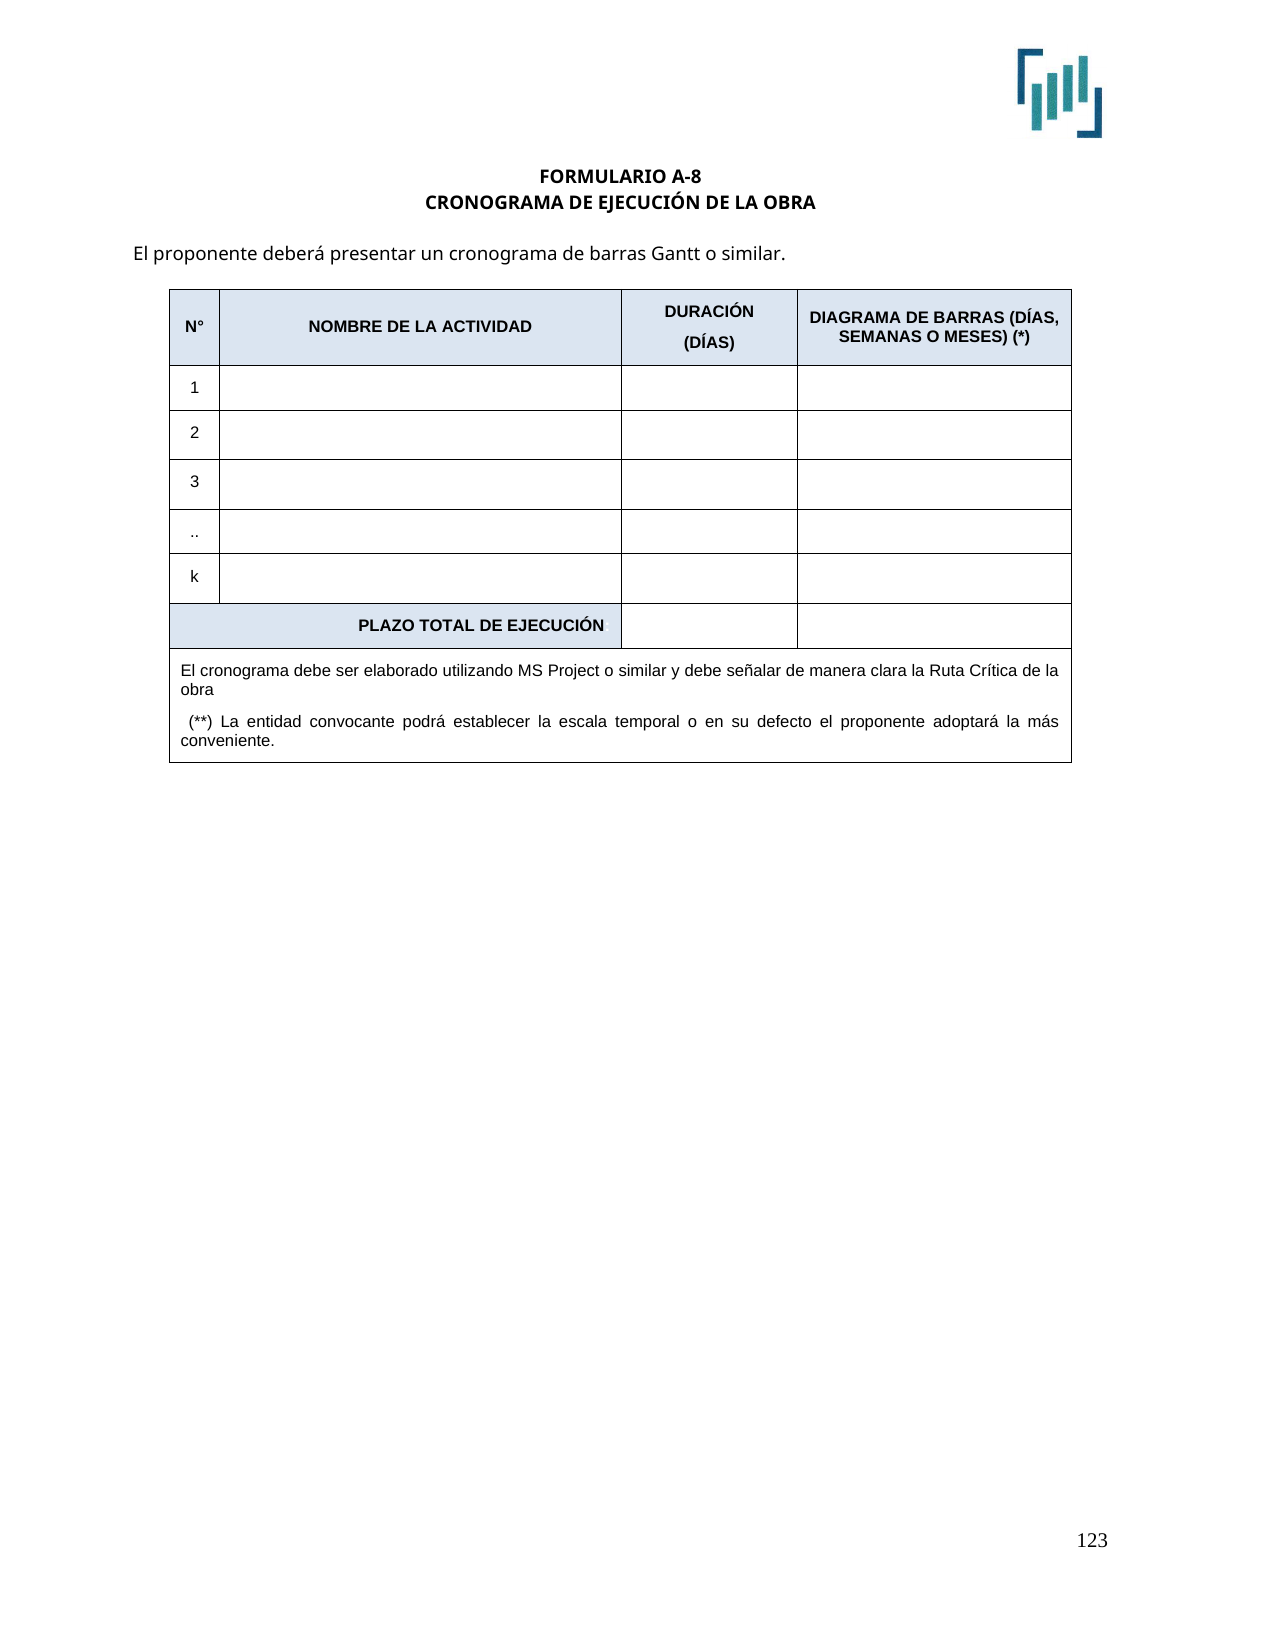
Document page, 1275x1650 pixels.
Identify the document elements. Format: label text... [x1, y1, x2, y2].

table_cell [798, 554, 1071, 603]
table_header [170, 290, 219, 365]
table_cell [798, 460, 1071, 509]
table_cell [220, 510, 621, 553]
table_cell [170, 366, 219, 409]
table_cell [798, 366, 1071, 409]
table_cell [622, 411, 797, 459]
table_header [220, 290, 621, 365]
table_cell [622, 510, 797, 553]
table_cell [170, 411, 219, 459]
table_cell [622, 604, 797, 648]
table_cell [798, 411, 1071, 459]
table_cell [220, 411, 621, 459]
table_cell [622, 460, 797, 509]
text CRONOGRAMA DE EJECUCIÓN DE LA OBRA [133, 189, 1107, 215]
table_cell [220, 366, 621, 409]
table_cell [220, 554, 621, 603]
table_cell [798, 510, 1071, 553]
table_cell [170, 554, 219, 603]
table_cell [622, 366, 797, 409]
picture [1006, 44, 1108, 139]
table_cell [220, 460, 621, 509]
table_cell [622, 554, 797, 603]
text FORMULARIO A-8 [133, 164, 1107, 189]
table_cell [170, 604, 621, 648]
text El proponente deberá presentar un cronograma de barras Gantt o similar. [133, 240, 1107, 266]
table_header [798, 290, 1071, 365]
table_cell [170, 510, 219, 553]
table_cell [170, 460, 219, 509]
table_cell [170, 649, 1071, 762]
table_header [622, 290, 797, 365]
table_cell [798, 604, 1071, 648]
